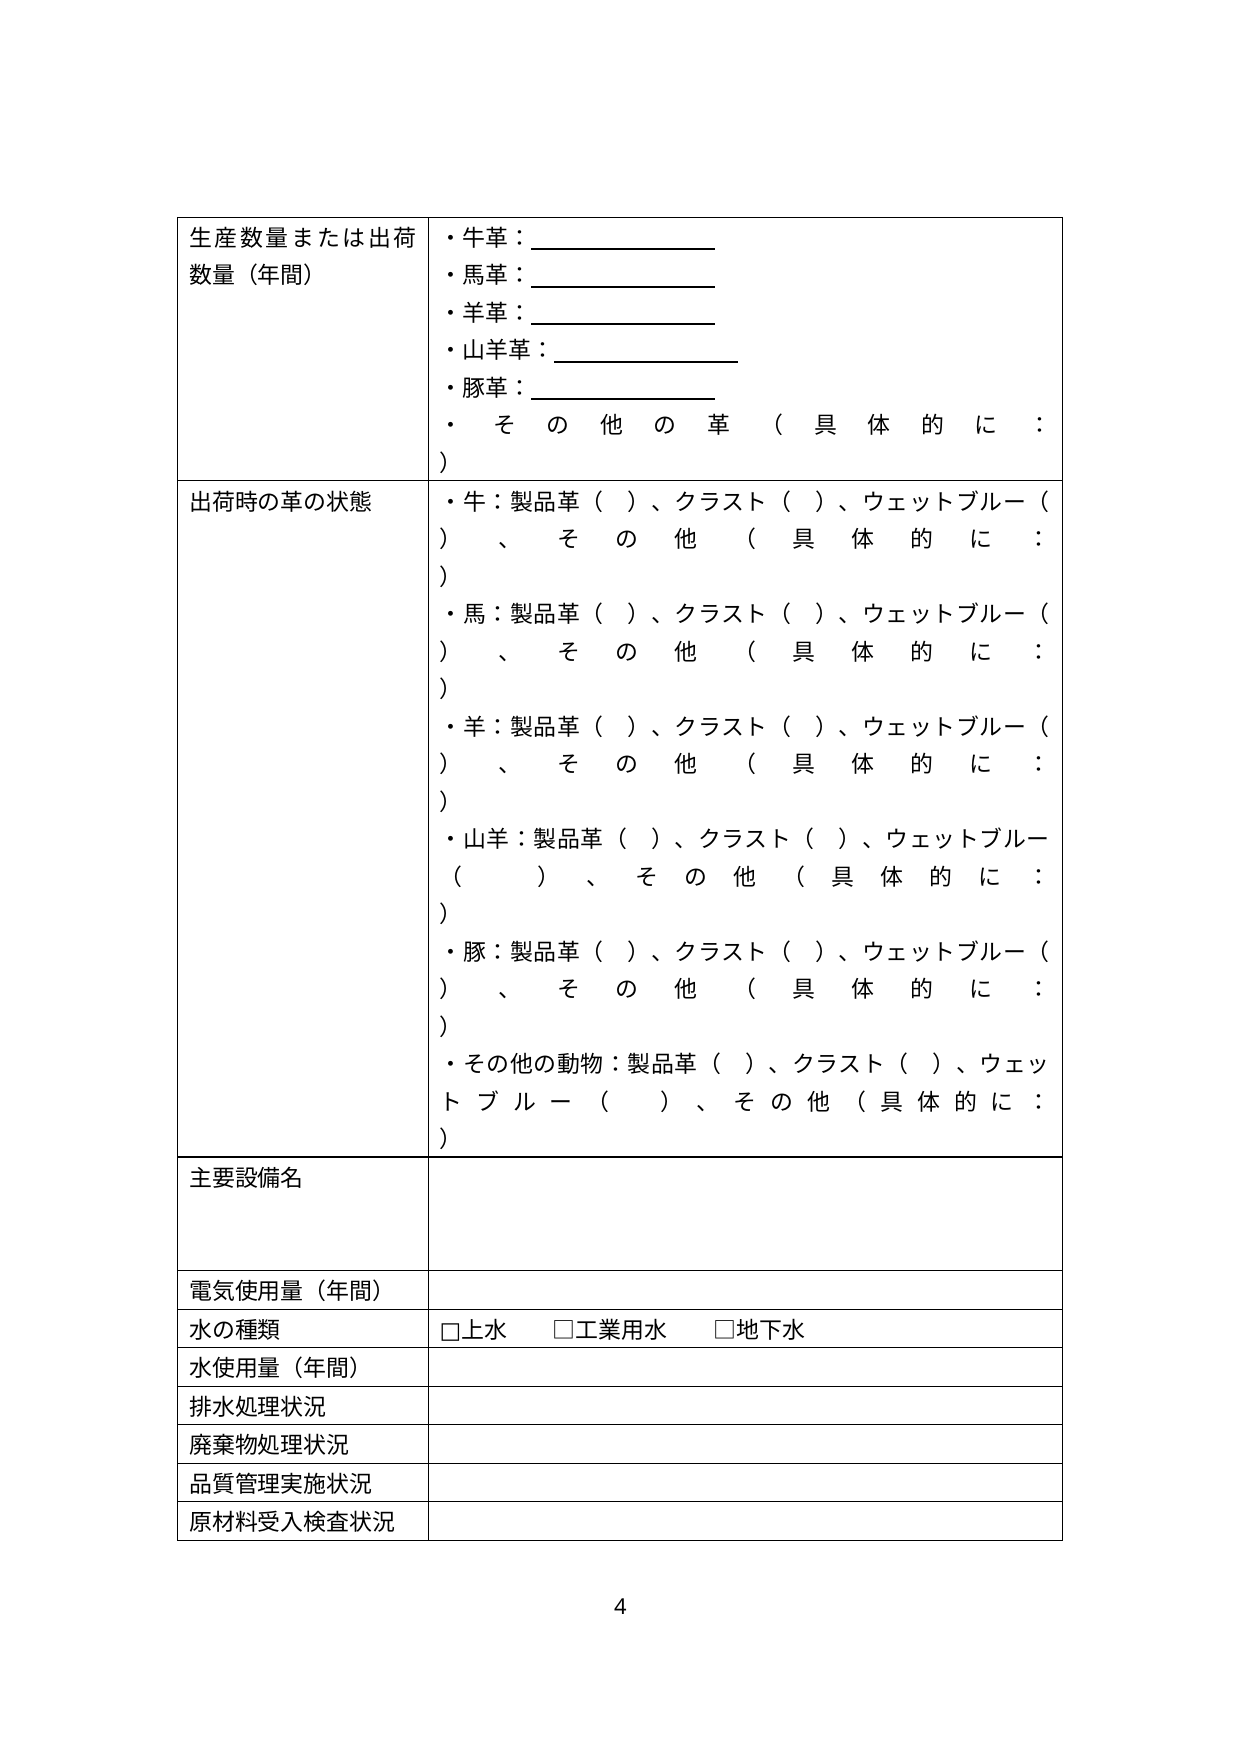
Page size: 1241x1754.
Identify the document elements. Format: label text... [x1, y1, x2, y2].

table_cell 生産数量または出荷数量（年間） [178, 218, 428, 480]
table_cell 品質管理実施状況 [178, 1464, 428, 1501]
table_cell [429, 1387, 1062, 1424]
table_cell 廃棄物処理状況 [178, 1425, 428, 1463]
table_cell 原材料受入検査状況 [178, 1502, 428, 1540]
table_cell [429, 1425, 1062, 1463]
table_cell 排水処理状況 [178, 1387, 428, 1424]
table_cell 主要設備名 [178, 1158, 428, 1270]
table_cell ・牛：製品革（ ）、クラスト（ ）、ウェットブルー（ ）、その他（具体的に： ） ・馬：製品革（ ）、クラスト（ ）、ウェットブルー（ ）、その他（具体的に： ） ・羊：製品革（ ）、クラスト（ ）、ウェットブルー（ ）、その他（具体的に： ） ・山羊：製品革（ ）、クラスト（ ）、ウェットブルー（ ）、その他（具体的に： ） ・豚：製品革（ ）、クラスト（ ）、ウェットブルー（ ）、その他（具体的に： ） ・その他の動物：製品革（ ）、クラスト（ ）、ウェットブルー（ ）、その他（具体的に： ） [429, 481, 1062, 1156]
table_cell 水の種類 [178, 1310, 428, 1347]
table_cell □上水 □工業用水 □地下水 [429, 1310, 1062, 1347]
table_cell 出荷時の革の状態 [178, 481, 428, 1156]
table_cell [429, 1158, 1062, 1270]
table_cell 電気使用量（年間） [178, 1271, 428, 1308]
table_cell [429, 1464, 1062, 1501]
table_cell [429, 1271, 1062, 1308]
table_cell [429, 1348, 1062, 1386]
table_cell 水使用量（年間） [178, 1348, 428, 1386]
table_cell [429, 1502, 1062, 1540]
table_cell ・牛革： ・馬革： ・羊革： ・山羊革： ・豚革： ・その他の革（具体的に： ） [429, 218, 1062, 480]
